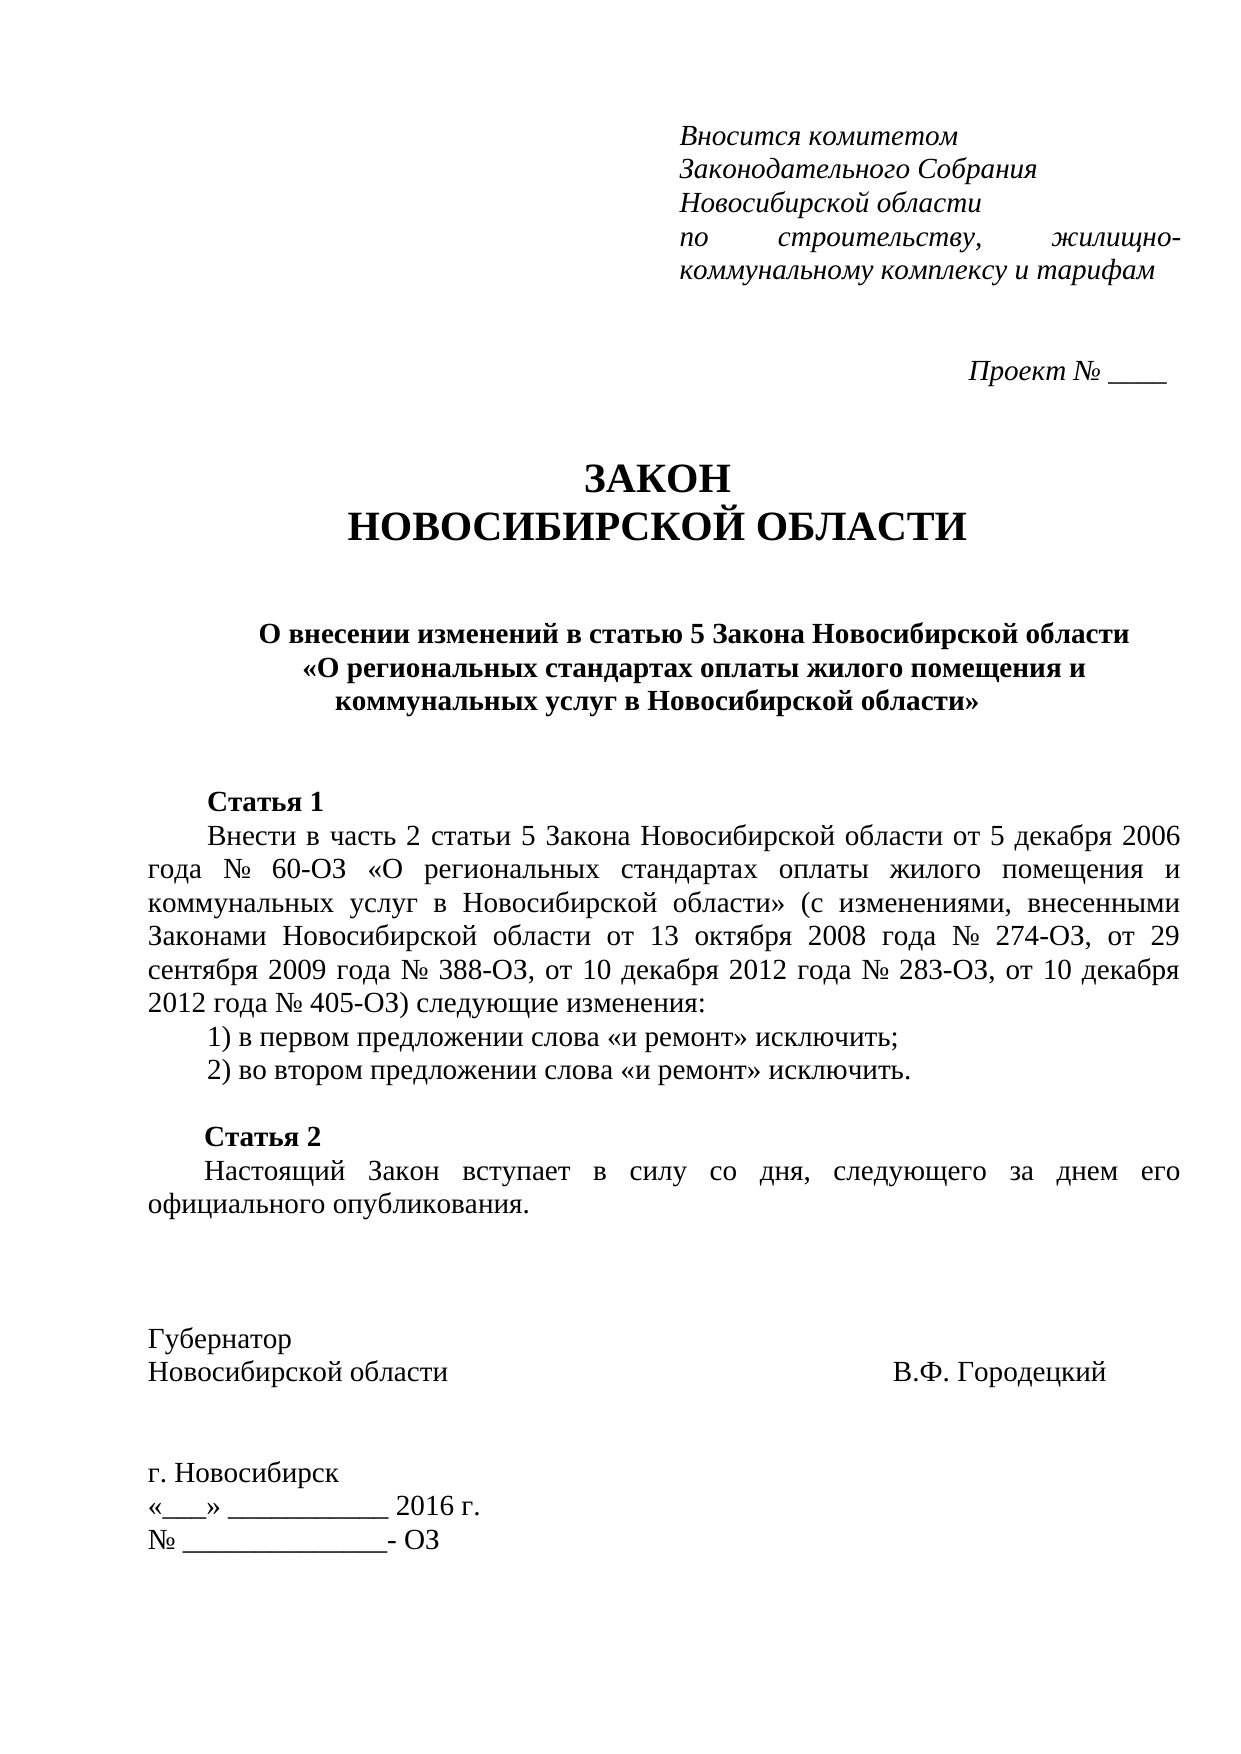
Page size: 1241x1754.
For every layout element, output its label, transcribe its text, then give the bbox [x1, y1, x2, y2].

text Новосибирской области [679, 185, 1181, 219]
text Настоящий Закон вступает в силу со дня, следующего за днем его официального опубликования. [148, 1153, 1181, 1220]
text Внести в часть 2 статьи 5 Закона Новосибирской области от 5 декабря 2006 года № 60-ОЗ «О региональных стандартах оплаты жилого помещения и коммунальных услуг в Новосибирской области» (с изменениями, внесенными Законами Новосибирской области от 13 октября 2008 года № 274-ОЗ, от 29 сентября 2009 года № 388-ОЗ, от 10 декабря 2012 года № 283-ОЗ, от 10 декабря 2012 года № 405-ОЗ) следующие изменения: [148, 818, 1181, 1019]
text Статья 1 [148, 784, 1181, 818]
text Законодательного Собрания [679, 152, 1181, 185]
text по строительству, жилищно-коммунальному комплексу и тарифам [679, 219, 1181, 286]
text г. Новосибирск [148, 1455, 1167, 1488]
text НОВОСИБИРСКОЙ ОБЛАСТИ [148, 501, 1167, 549]
text № ______________- ОЗ [148, 1522, 1167, 1556]
text Губернатор [148, 1321, 1167, 1354]
text Новосибирской области В.Ф. Городецкий [148, 1354, 1167, 1388]
text О внесении изменений в статью 5 Закона Новосибирской области [148, 616, 1167, 650]
text «О региональных стандартах оплаты жилого помещения и коммунальных услуг в Новосибирской области» [148, 650, 1167, 717]
text Статья 2 [148, 1119, 1167, 1153]
text Вносится комитетом [679, 118, 1181, 152]
text 1) в первом предложении слова «и ремонт» исключить; [148, 1019, 1181, 1052]
text ЗАКОН [148, 453, 1167, 501]
text «___» ___________ 2016 г. [148, 1488, 1167, 1522]
text 2) во втором предложении слова «и ремонт» исключить. [148, 1052, 1181, 1086]
text Проект № ____ [650, 353, 1167, 386]
